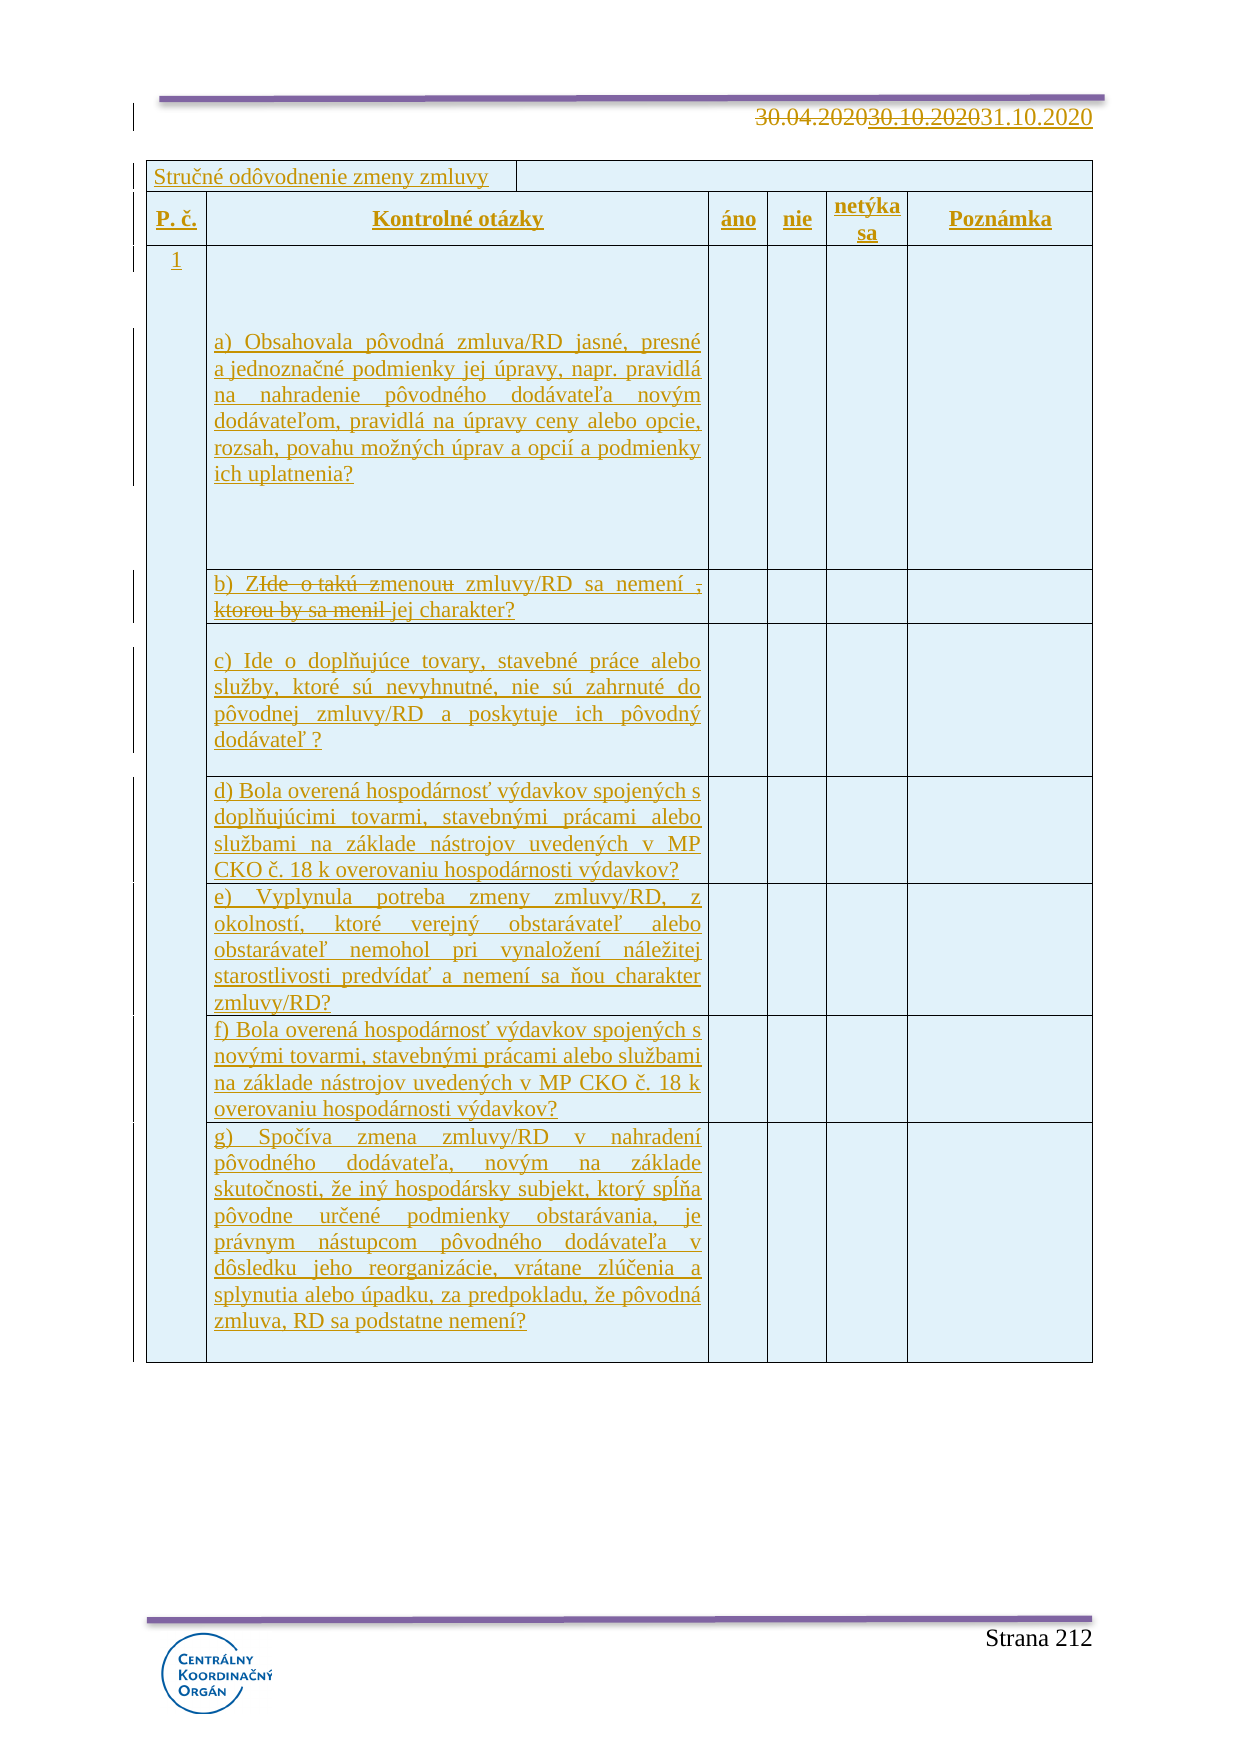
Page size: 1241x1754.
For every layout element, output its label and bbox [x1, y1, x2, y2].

picture [159, 1631, 272, 1713]
